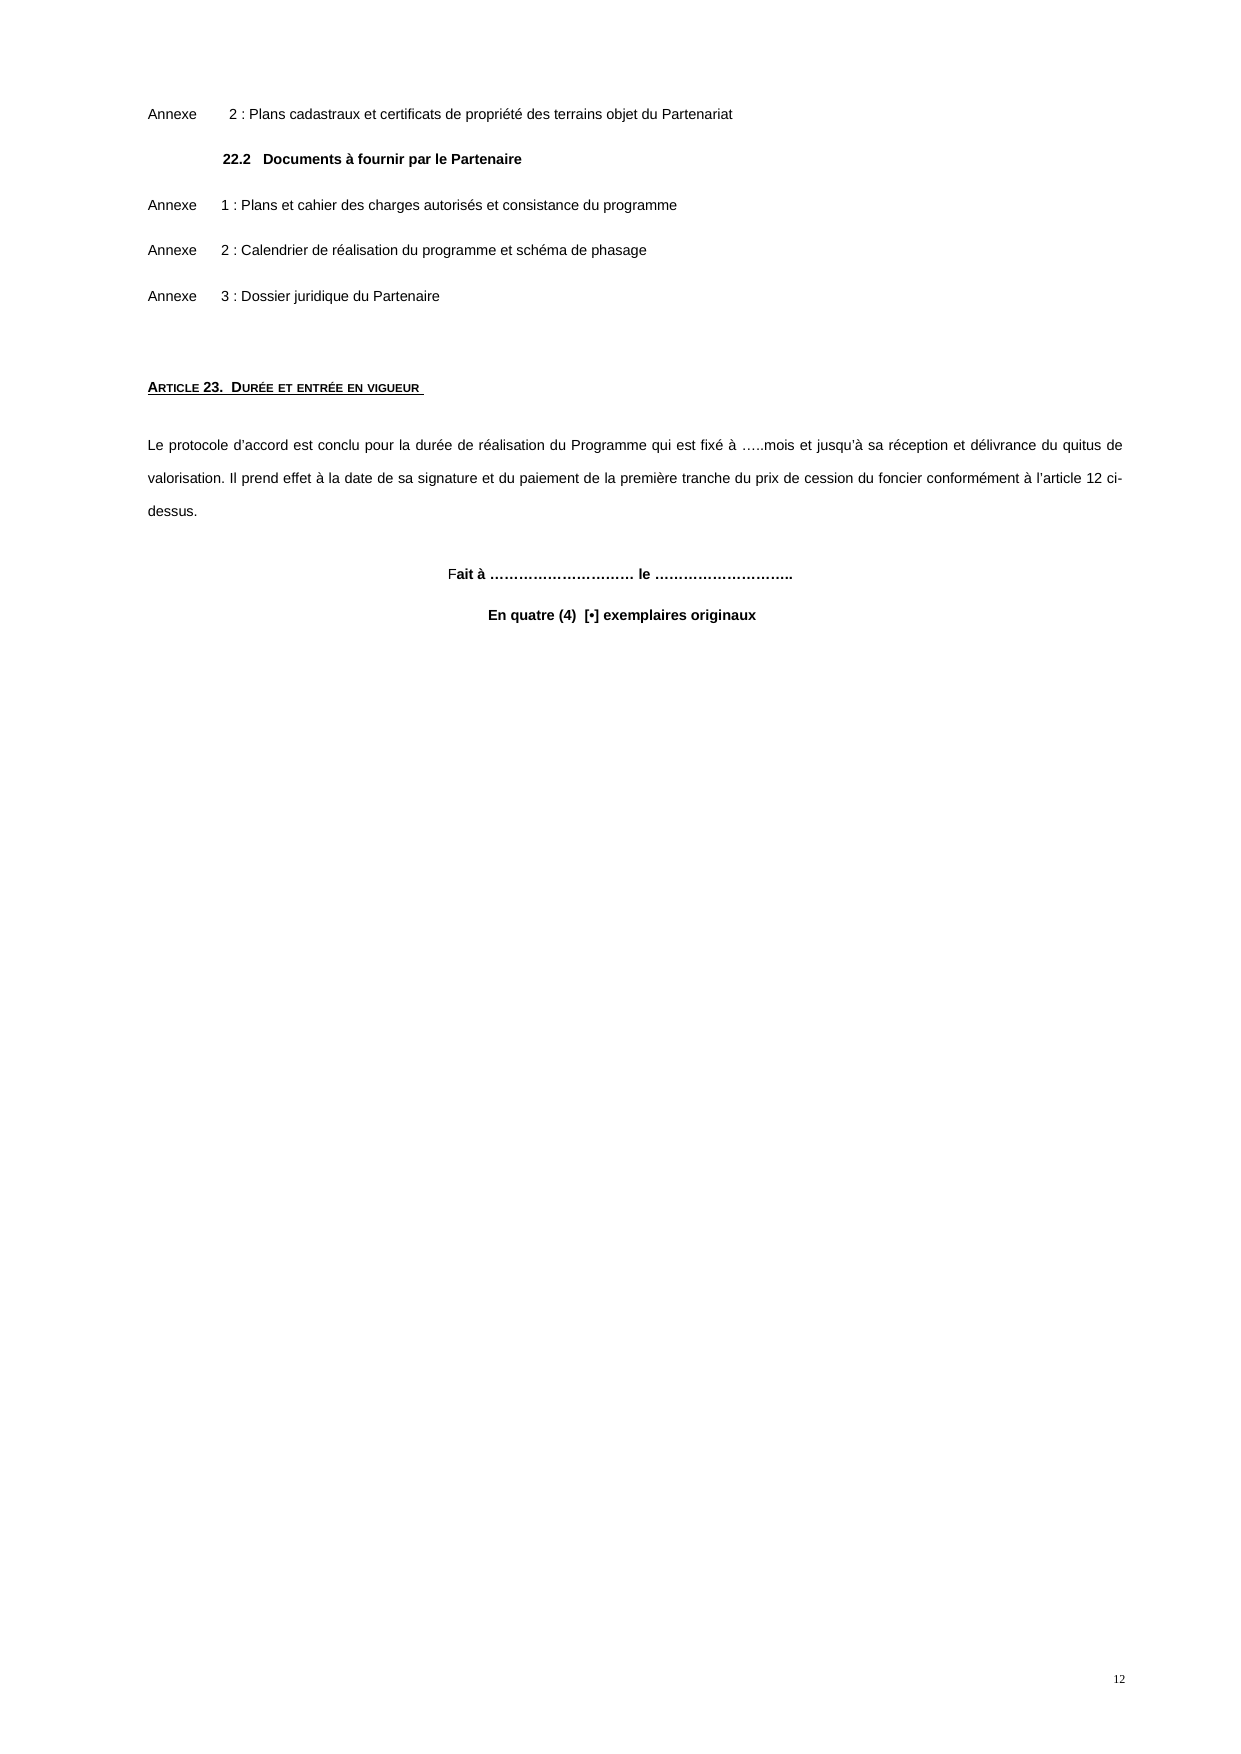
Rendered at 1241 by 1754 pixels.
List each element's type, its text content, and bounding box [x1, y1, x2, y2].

text Annexe 3 : Dossier juridique du Partenaire [148, 276, 1125, 304]
text Article 23. Durée et entrée en vigueur [147, 367, 1125, 396]
text 22.2 Documents à fournir par le Partenaire [148, 139, 1125, 168]
text Annexe 1 : Plans et cahier des charges autorisés et consistance du programme [148, 185, 1125, 213]
text En quatre (4) [•] exemplaires originaux [373, 595, 1125, 624]
text Annexe 2 : Plans cadastraux et certificats de propriété des terrains objet du Partenariat [148, 94, 1125, 122]
text Annexe 2 : Calendrier de réalisation du programme et schéma de phasage [148, 230, 1125, 259]
text Le protocole d’accord est conclu pour la durée de réalisation du Programme qui est fixé à …..mois et jusqu’à sa réception et délivrance du quitus de valorisation. Il prend effet à la date de sa signature et du paiement de la première tranche du prix de cession du foncier conformément à l’article 12 ci-dessus. [147, 425, 1125, 520]
text Fait à ………………………… le ……………………….. [373, 554, 1125, 582]
